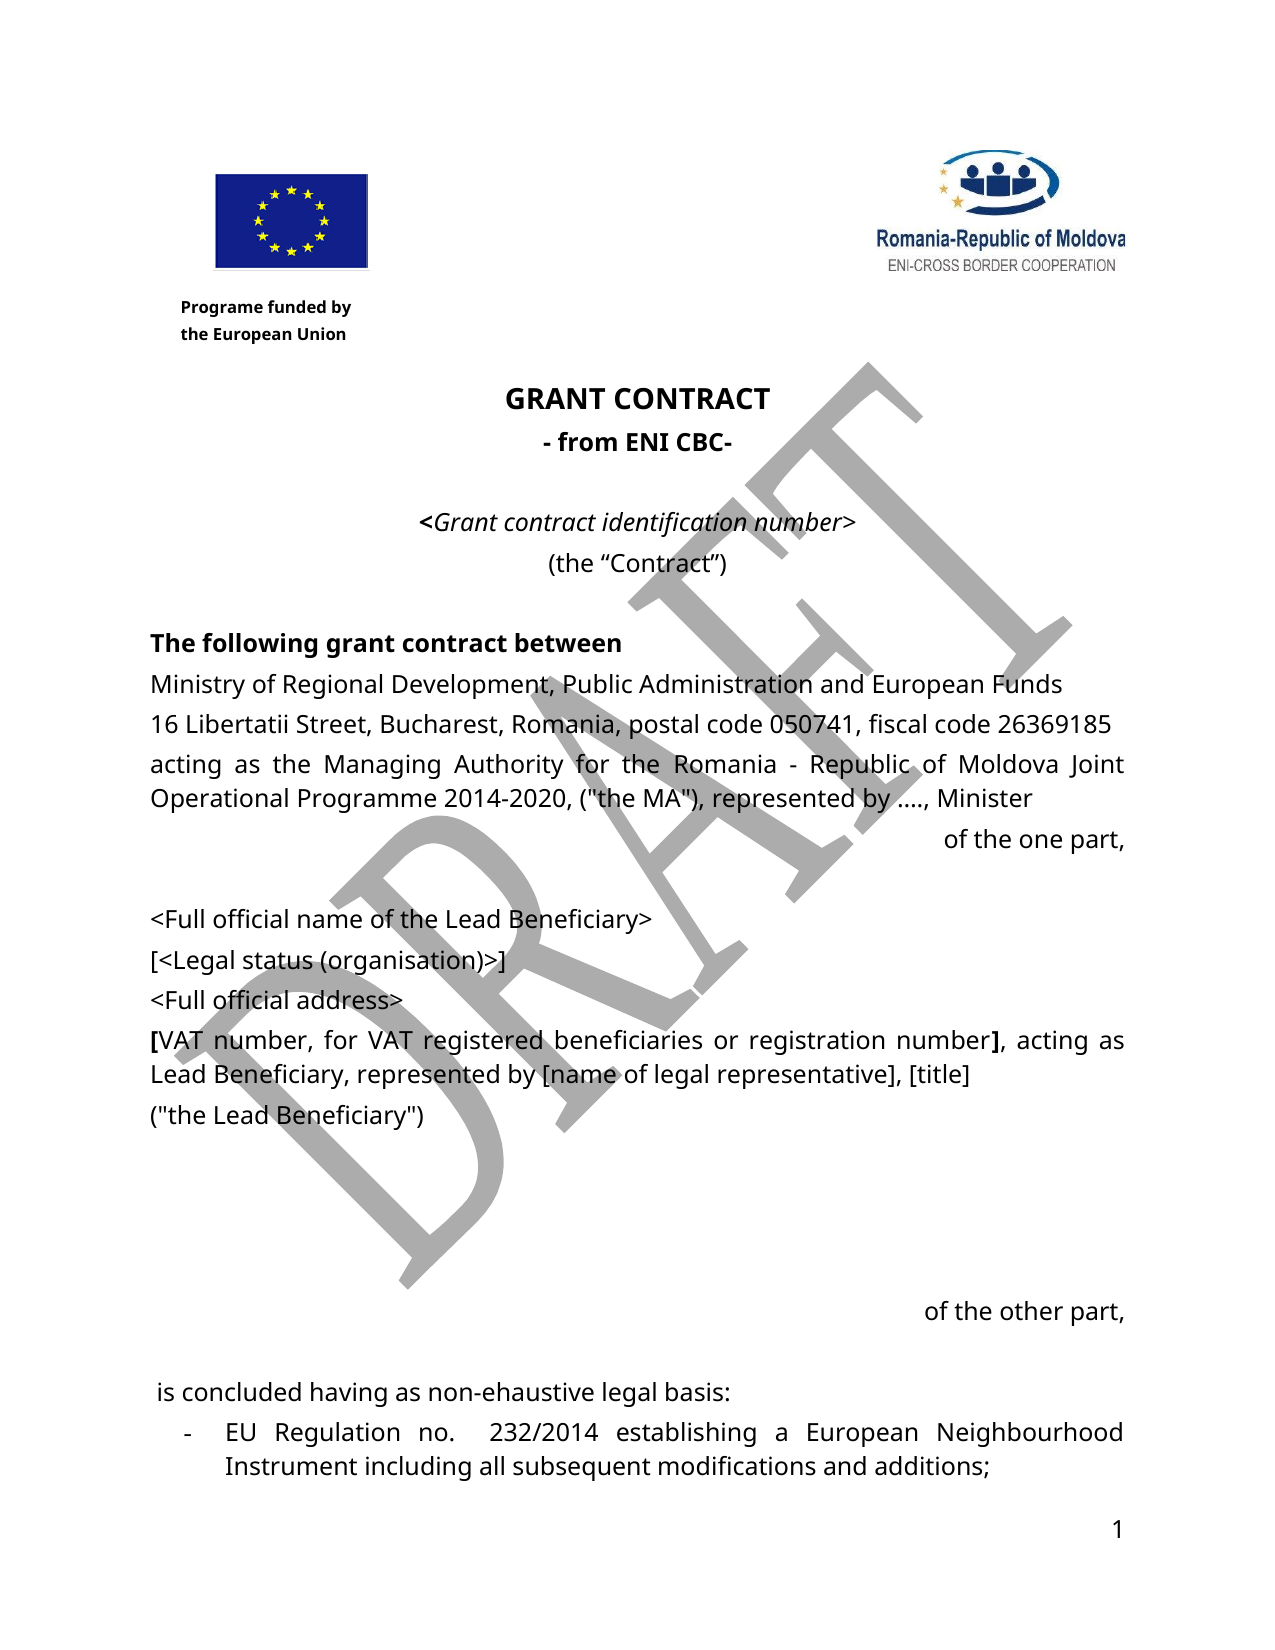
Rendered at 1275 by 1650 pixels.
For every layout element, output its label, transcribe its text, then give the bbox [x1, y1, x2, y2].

text 16 Libertatii Street, Bucharest, Romania, postal code 050741, fiscal code 26369185 [150, 707, 1125, 741]
text Programe funded by [150, 296, 1125, 319]
picture [876, 150, 1125, 271]
picture [213, 171, 372, 271]
text (the “Contract”) [150, 545, 1125, 579]
text is concluded having as non-ehaustive legal basis: [150, 1374, 1125, 1408]
text of the other part, [150, 1293, 1125, 1328]
text GRANT CONTRACT [150, 378, 1125, 418]
text - from ENI CBC- [150, 424, 1125, 458]
text [VAT number, for VAT registered beneficiaries or registration number], acting as Lead Beneficiary, represented by [name of legal representative], [title] [150, 1023, 1125, 1091]
list EU Regulation no. 232/2014 establishing a European Neighbourhood Instrument including all subsequent modifications and additions; [187, 1414, 1125, 1483]
text [<Legal status (organisation)>] [150, 942, 1125, 976]
text of the one part, [150, 821, 1125, 855]
text <Full official address> [150, 983, 1125, 1017]
text <Full official name of the Lead Beneficiary> [150, 902, 1125, 936]
text <Grant contract identification number> [150, 505, 1125, 539]
text acting as the Managing Authority for the Romania - Republic of Moldova Joint Operational Programme 2014-2020, ("the MA"), represented by …., Minister [150, 747, 1125, 815]
text The following grant contract between [150, 626, 1125, 660]
text the European Union [150, 322, 1125, 345]
text Ministry of Regional Development, Public Administration and European Funds [150, 666, 1125, 700]
text ("the Lead Beneficiary") [150, 1097, 1125, 1131]
